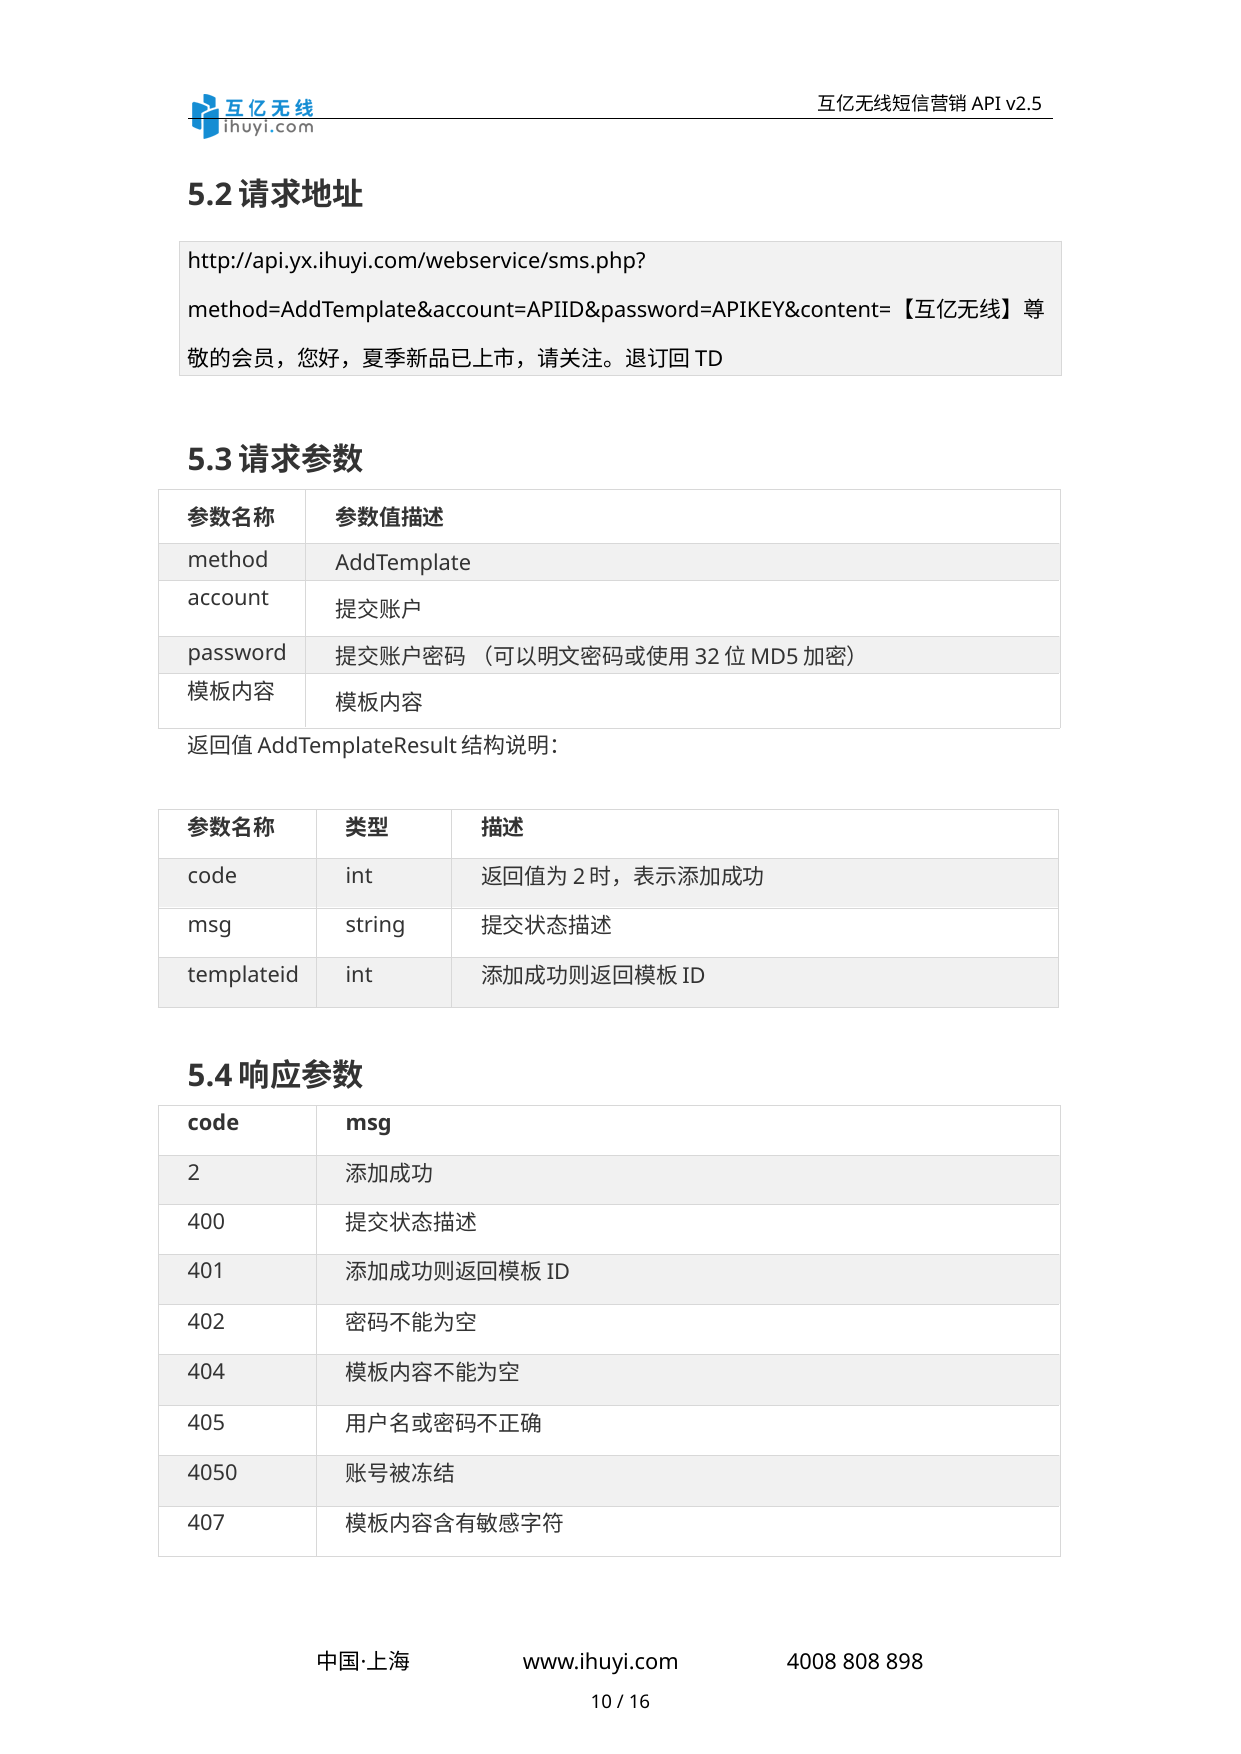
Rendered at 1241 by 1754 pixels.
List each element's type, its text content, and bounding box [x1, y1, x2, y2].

table_cell msg [159, 909, 316, 957]
table_cell 提交状态描述 [317, 1204, 1060, 1253]
table_cell 407 [159, 1507, 316, 1556]
table_cell 4050 [159, 1456, 316, 1506]
table_cell 密码不能为空 [317, 1304, 1060, 1354]
table_cell 402 [159, 1305, 316, 1354]
table_cell account [159, 581, 305, 636]
table_cell string [317, 909, 451, 957]
table_cell 400 [159, 1205, 316, 1253]
table_cell password [159, 637, 305, 673]
table_cell method [159, 544, 305, 580]
table_cell templateid [159, 958, 316, 1007]
text http://api.yx.ihuyi.com/webservice/sms.php?method=AddTemplate&account=APIID&password=APIKEY&content=【互亿无线】尊敬的会员，您好，夏季新品已上市，请关注。退订回TD [180, 242, 1061, 375]
subtitle 5.4响应参数 [187, 1040, 1053, 1105]
table_cell 用户名或密码不正确 [317, 1405, 1060, 1455]
table_header 参数名称 [159, 490, 305, 543]
table_cell 添加成功则返回模板ID [317, 1254, 1060, 1304]
subtitle 5.2请求地址 [187, 159, 1053, 224]
table_cell 提交账户密码 （可以明文密码或使用32位MD5加密） [306, 636, 1060, 673]
table_cell 405 [159, 1406, 316, 1455]
table_cell 返回值为2时，表示添加成功 [452, 859, 1058, 907]
table_cell 模板内容 [306, 673, 1060, 727]
table_header 类型 [317, 810, 451, 858]
table_cell 添加成功则返回模板ID [452, 958, 1058, 1007]
table_cell 2 [159, 1156, 316, 1204]
subtitle 5.3请求参数 [187, 424, 1053, 489]
table_cell 401 [159, 1255, 316, 1304]
table_cell 账号被冻结 [317, 1455, 1060, 1506]
table_header 描述 [452, 810, 1058, 858]
table_header 参数值描述 [306, 490, 1060, 543]
table_cell 提交账户 [306, 580, 1060, 636]
table_header 参数名称 [159, 810, 316, 858]
table_cell code [159, 859, 316, 907]
table_cell 模板内容含有敏感字符 [317, 1506, 1060, 1556]
table_header code [159, 1106, 316, 1155]
picture [187, 86, 318, 141]
table_header msg [317, 1106, 1060, 1155]
table_cell AddTemplate [306, 543, 1060, 580]
text 返回值AddTemplateResult结构说明： [187, 729, 1053, 760]
table_cell 添加成功 [317, 1155, 1060, 1204]
table_cell 模板内容 [159, 674, 305, 727]
table_cell 404 [159, 1355, 316, 1405]
table_cell 模板内容不能为空 [317, 1354, 1060, 1405]
table_cell int [317, 859, 451, 907]
table_cell 提交状态描述 [452, 909, 1058, 957]
table_cell int [317, 958, 451, 1007]
